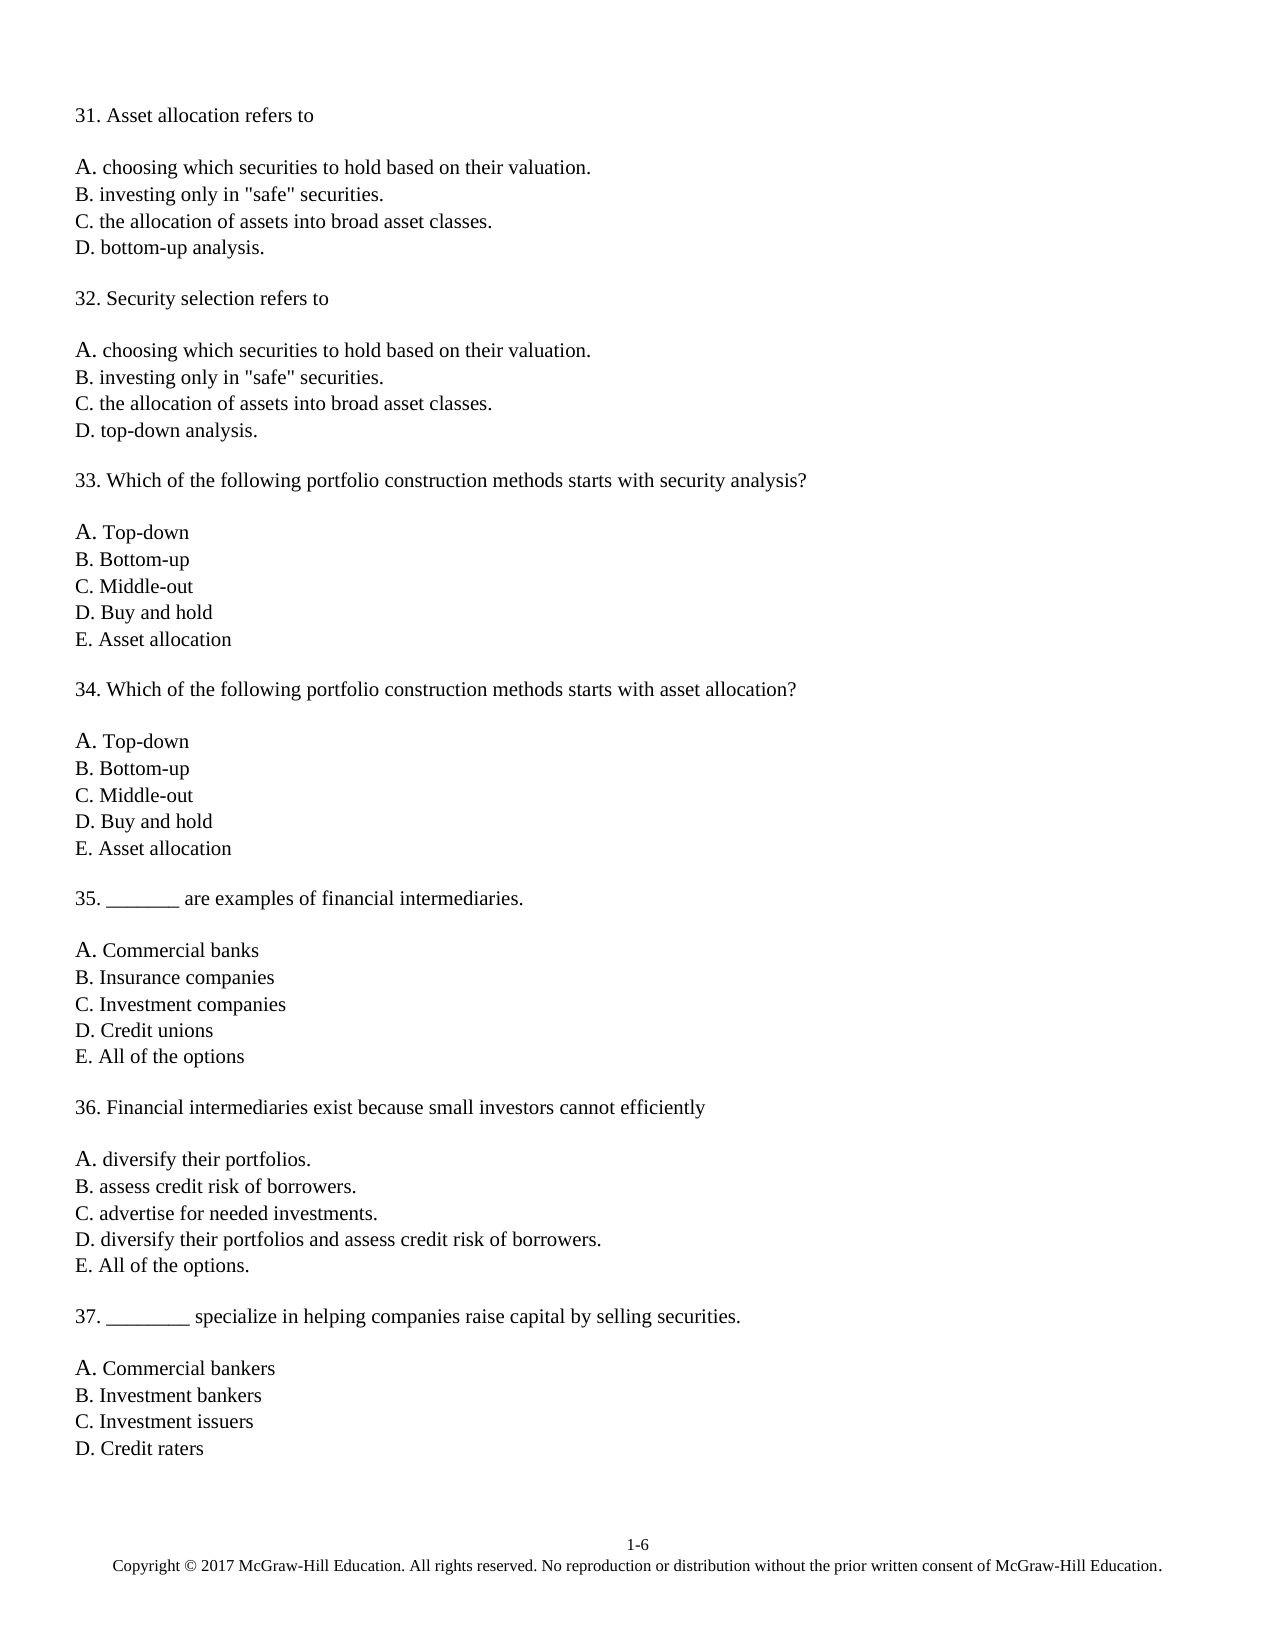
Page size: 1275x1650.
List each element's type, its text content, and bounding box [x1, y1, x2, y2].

text 36. Financial intermediaries exist because small investors cannot efficiently [75, 1095, 1200, 1119]
text 37. ________ specialize in helping companies raise capital by selling securities. [75, 1304, 1200, 1328]
text D. Credit unions [75, 1018, 1200, 1042]
text C. the allocation of assets into broad asset classes. [75, 209, 1200, 233]
text 31. Asset allocation refers to [75, 103, 1200, 127]
text C. Middle-out [75, 783, 1200, 807]
text B. Bottom-up [75, 756, 1200, 780]
text D. diversify their portfolios and assess credit risk of borrowers. [75, 1227, 1200, 1251]
text C. Investment companies [75, 992, 1200, 1016]
text E. All of the options [75, 1044, 1200, 1068]
text A. choosing which securities to hold based on their valuation. [75, 153, 1200, 180]
text E. Asset allocation [75, 627, 1200, 651]
text E. Asset allocation [75, 836, 1200, 859]
text B. Bottom-up [75, 547, 1200, 571]
text A. Top-down [75, 518, 1200, 545]
text B. investing only in "safe" securities. [75, 365, 1200, 389]
text B. Insurance companies [75, 965, 1200, 989]
text 35. _______ are examples of financial intermediaries. [75, 886, 1200, 910]
text 34. Which of the following portfolio construction methods starts with asset allocation? [75, 677, 1200, 701]
text A. diversify their portfolios. [75, 1145, 1200, 1172]
text D. Buy and hold [75, 809, 1200, 833]
text A. choosing which securities to hold based on their valuation. [75, 336, 1200, 362]
text 33. Which of the following portfolio construction methods starts with security analysis? [75, 468, 1200, 492]
text D. Buy and hold [75, 600, 1200, 624]
text B. Investment bankers [75, 1383, 1200, 1407]
text C. the allocation of assets into broad asset classes. [75, 391, 1200, 415]
text A. Top-down [75, 727, 1200, 754]
text 32. Security selection refers to [75, 286, 1200, 309]
text B. investing only in "safe" securities. [75, 182, 1200, 206]
text E. All of the options. [75, 1253, 1200, 1277]
text D. bottom-up analysis. [75, 235, 1200, 259]
text A. Commercial bankers [75, 1354, 1200, 1381]
text D. Credit raters [75, 1436, 1200, 1460]
text C. Investment issuers [75, 1409, 1200, 1433]
text D. top-down analysis. [75, 418, 1200, 442]
text B. assess credit risk of borrowers. [75, 1174, 1200, 1198]
text A. Commercial banks [75, 936, 1200, 963]
text C. advertise for needed investments. [75, 1201, 1200, 1224]
text C. Middle-out [75, 574, 1200, 598]
